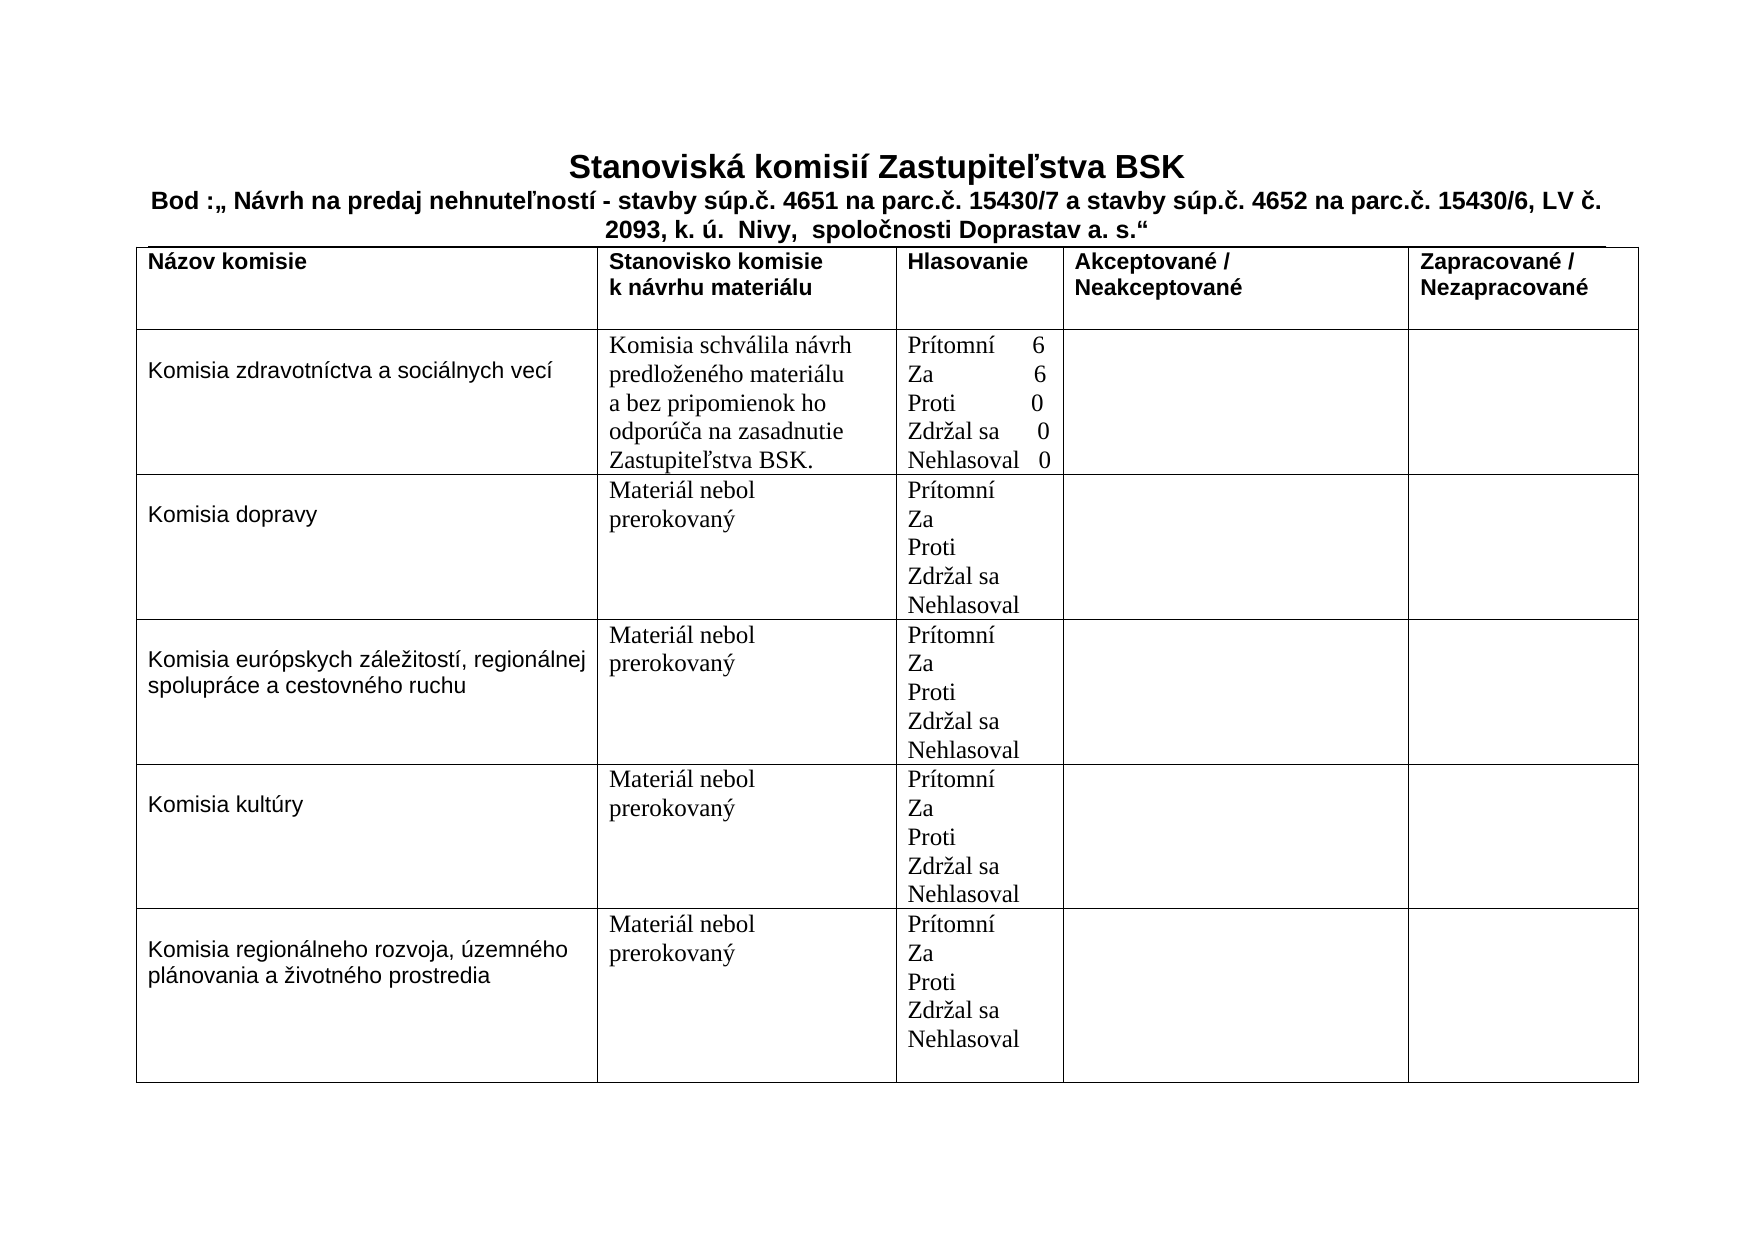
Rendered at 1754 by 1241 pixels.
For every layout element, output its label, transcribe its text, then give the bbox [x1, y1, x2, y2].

table_cell Komisia dopravy [137, 475, 597, 619]
table_header Zapracované / Nezapracované [1409, 248, 1638, 329]
table_cell [1064, 909, 1408, 1082]
table_cell Prítomní Za Proti Zdržal sa Nehlasoval [897, 765, 1063, 908]
table_cell [1064, 620, 1408, 763]
table_cell Komisia európskych záležitostí, regionálnej spolupráce a cestovného ruchu [137, 620, 597, 763]
table_cell Prítomní 6 Za 6 Proti 0 Zdržal sa 0 Nehlasoval 0 [897, 330, 1063, 474]
table_cell Prítomní Za Proti Zdržal sa Nehlasoval [897, 620, 1063, 763]
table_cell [897, 909, 1063, 1082]
table_cell Materiál nebol prerokovaný [598, 475, 896, 619]
table_cell Prítomní Za Proti Zdržal sa Nehlasoval [897, 475, 1063, 619]
table_cell Materiál nebol prerokovaný [598, 765, 896, 908]
table_header Hlasovanie [897, 248, 1063, 329]
table_cell Komisia regionálneho rozvoja, územného plánovania a životného prostredia [137, 909, 597, 1082]
table_header Stanovisko komisie k návrhu materiálu [598, 248, 896, 329]
table_cell Materiál nebol prerokovaný [598, 620, 896, 763]
table_cell [1064, 475, 1408, 619]
table_cell [1409, 765, 1638, 908]
table_cell [1409, 909, 1638, 1082]
table_cell Komisia schválila návrh predloženého materiálu a bez pripomienok ho odporúča na zasadnutie Zastupiteľstva BSK. [598, 330, 896, 474]
table_cell [1064, 330, 1408, 474]
table_header Názov komisie [137, 248, 597, 329]
table_cell [1409, 620, 1638, 763]
table_cell [1409, 330, 1638, 474]
text Stanoviská komisií Zastupiteľstva BSK [148, 148, 1606, 186]
table_cell [1064, 765, 1408, 908]
table_cell [1409, 475, 1638, 619]
text Bod :„ Návrh na predaj nehnuteľností - stavby súp.č. 4651 na parc.č. 15430/7 a stavby súp.č. 4652 na parc.č. 15430/6, LV č. 2093, k. ú. Nivy, spoločnosti Doprastav a. s.“ [148, 186, 1606, 246]
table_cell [598, 909, 896, 1082]
table_header Akceptované / Neakceptované [1064, 248, 1408, 329]
table_cell Komisia kultúry [137, 765, 597, 908]
table_cell Komisia zdravotníctva a sociálnych vecí [137, 330, 597, 474]
